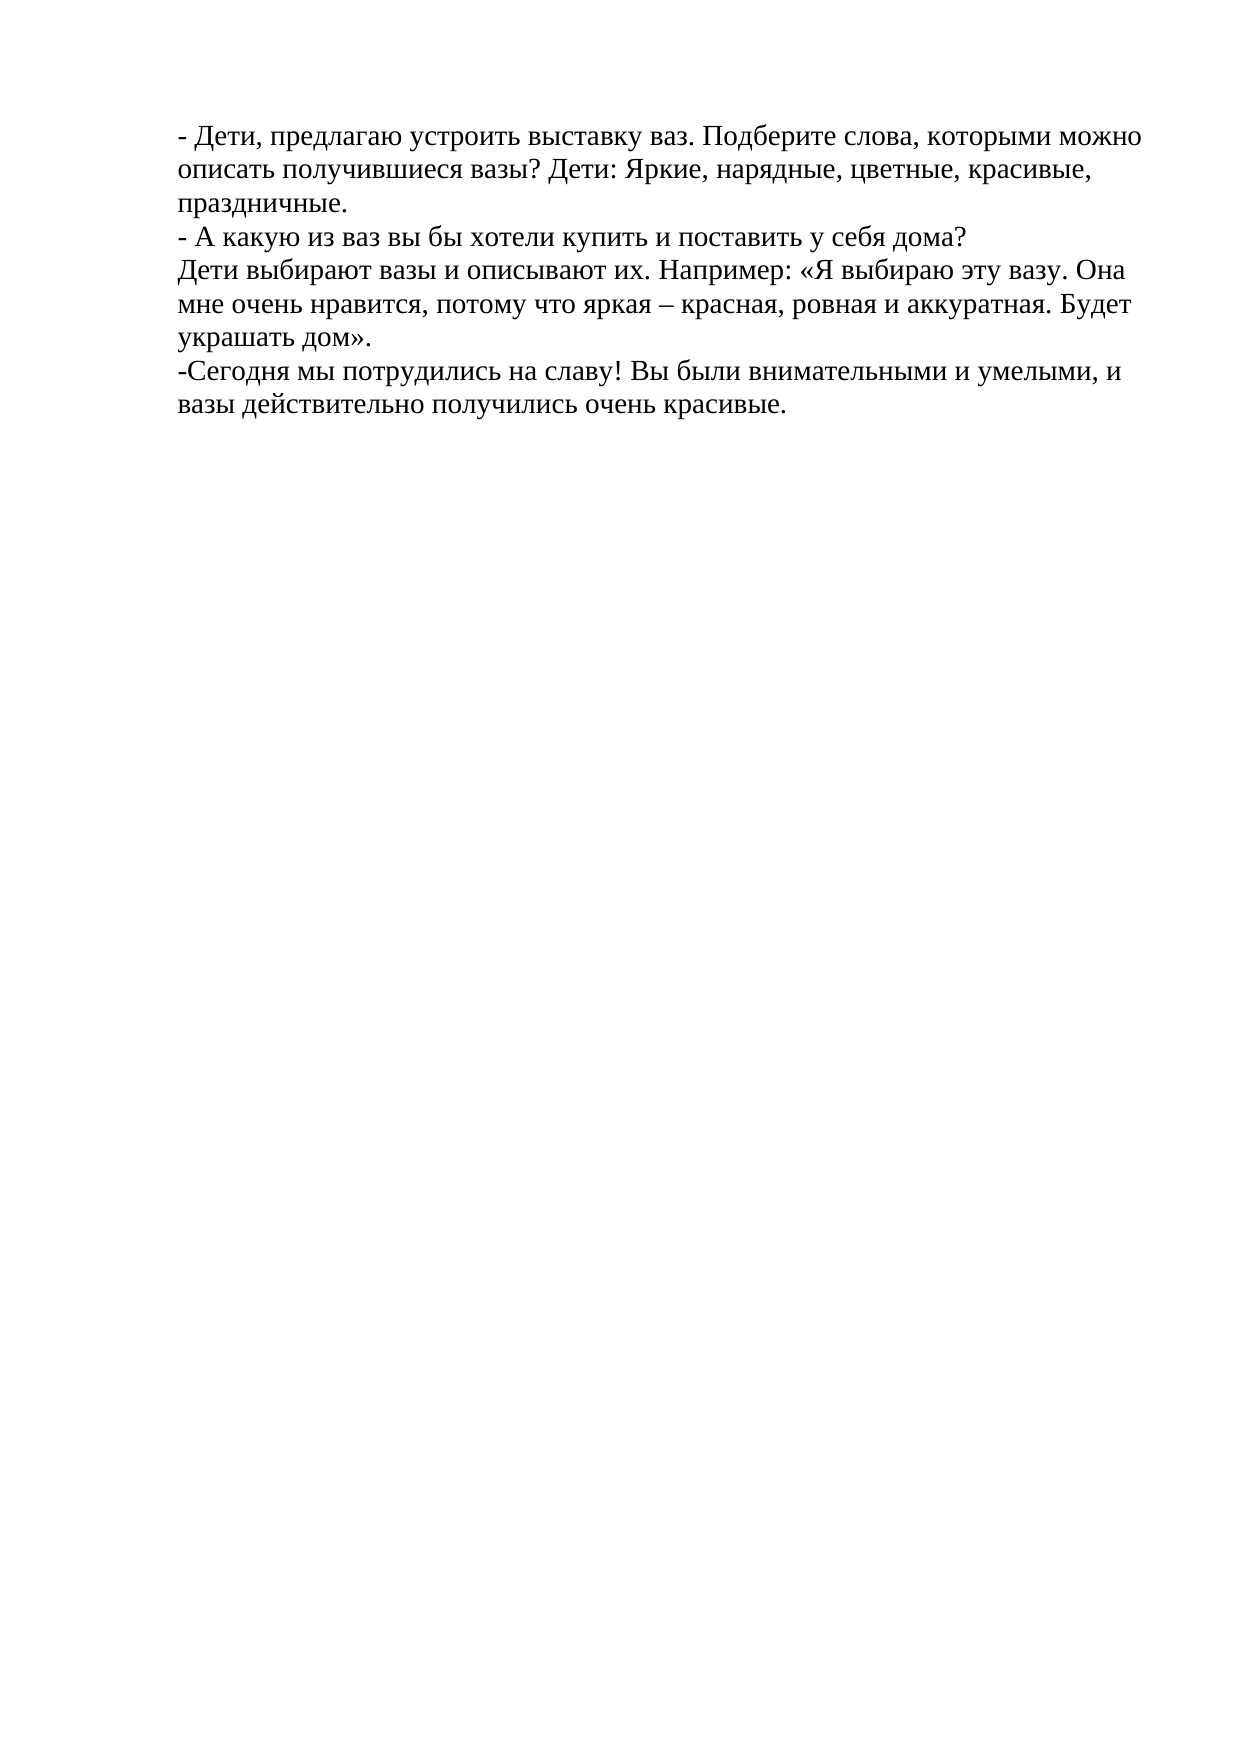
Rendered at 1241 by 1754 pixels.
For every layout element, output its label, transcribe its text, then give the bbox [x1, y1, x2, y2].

text - Дети, предлагаю устроить выставку ваз. Подберите слова, которыми можно описать получившиеся вазы? Дети: Яркие, нарядные, цветные, красивые, праздничные. [177, 118, 1152, 219]
text Дети выбирают вазы и описывают их. Например: «Я выбираю эту вазу. Она мне очень нравится, потому что яркая – красная, ровная и аккуратная. Будет украшать дом». [177, 252, 1152, 353]
text - А какую из ваз вы бы хотели купить и поставить у себя дома? [177, 219, 1152, 252]
text -Сегодня мы потрудились на славу! Вы были внимательными и умелыми, и вазы действительно получились очень красивые. [177, 353, 1152, 420]
